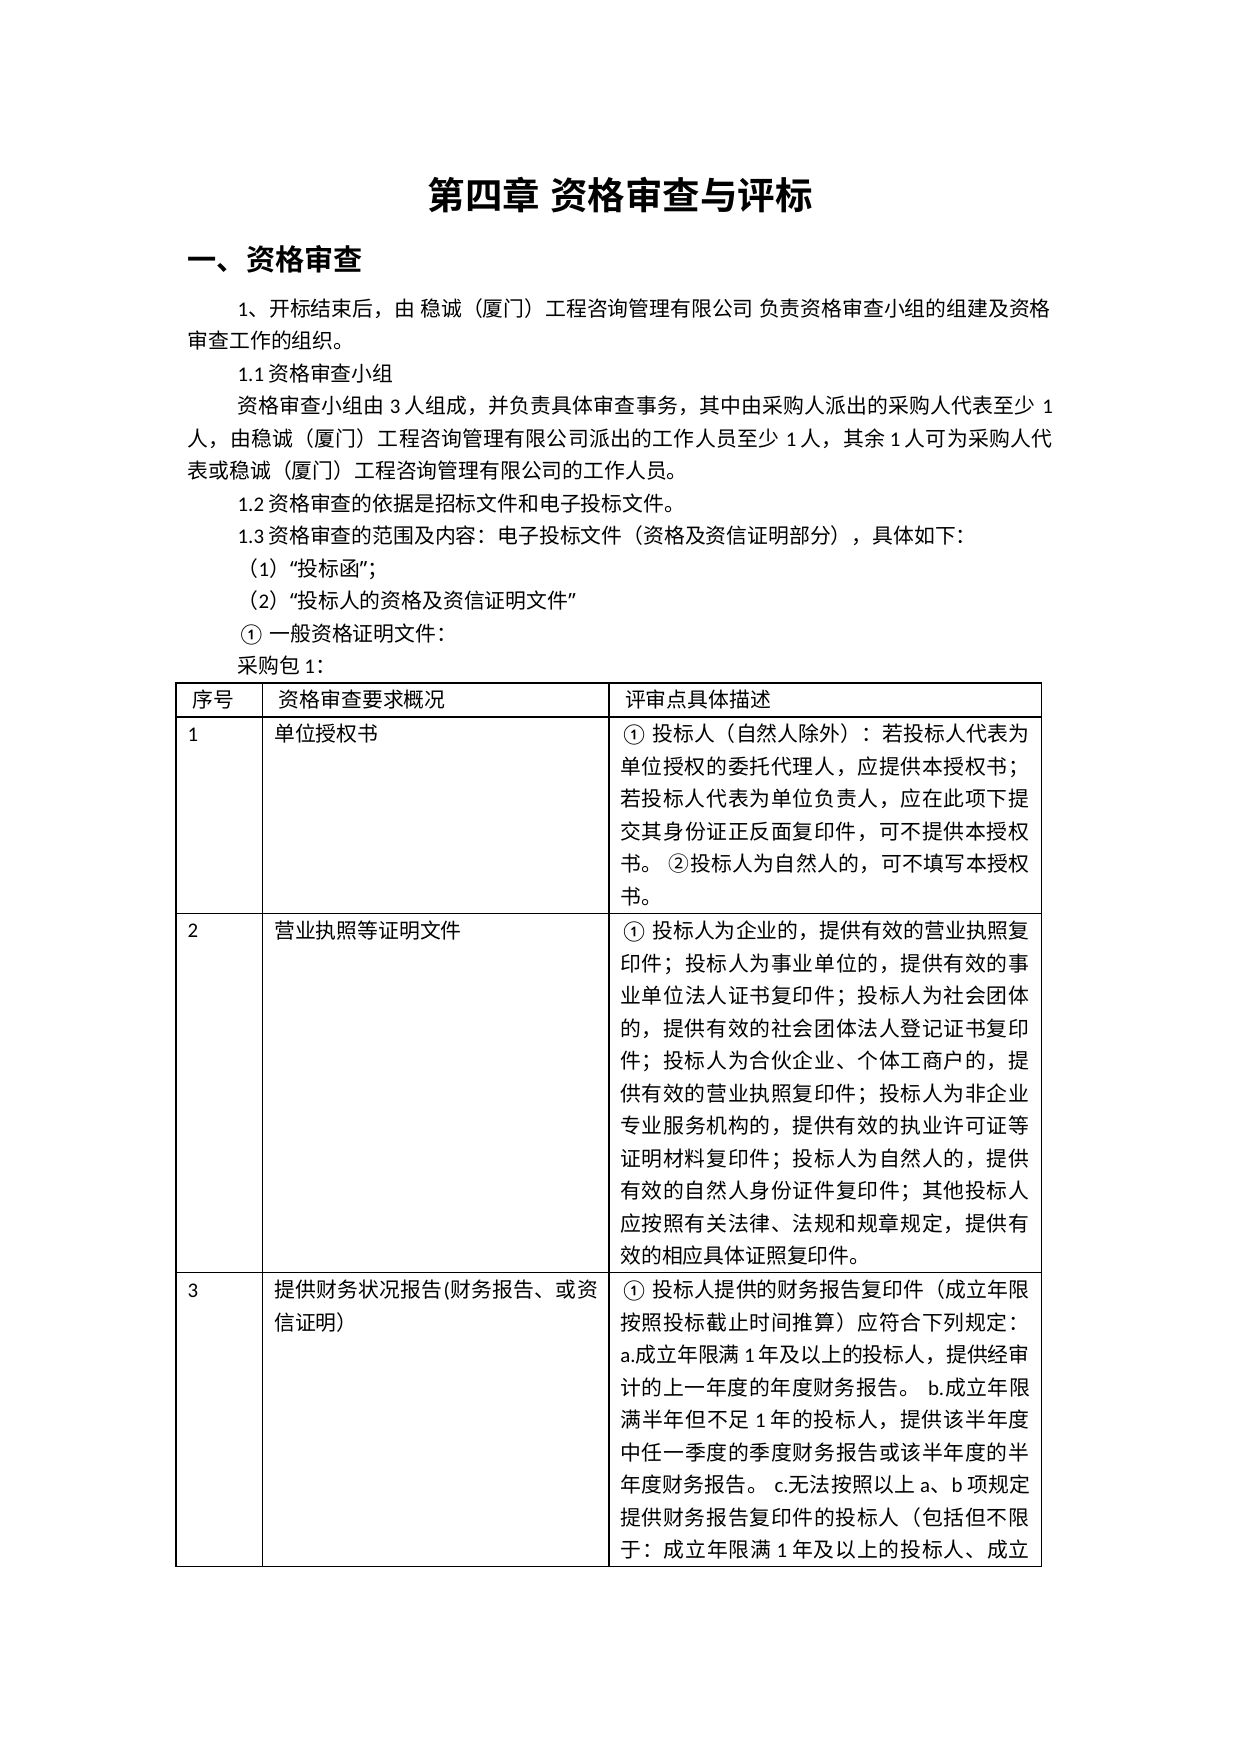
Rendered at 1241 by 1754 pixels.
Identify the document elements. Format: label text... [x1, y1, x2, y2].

table_cell ①投标人为企业的，提供有效的营业执照复印件；投标人为事业单位的，提供有效的事业单位法人证书复印件；投标人为社会团体的，提供有效的社会团体法人登记证书复印件；投标人为合伙企业、个体工商户的，提供有效的营业执照复印件；投标人为非企业专业服务机构的，提供有效的执业许可证等证明材料复印件；投标人为自然人的，提供有效的自然人身份证件复印件；其他投标人应按照有关法律、法规和规章规定，提供有效的相应具体证照复印件。 [610, 914, 1041, 1272]
table_header 评审点具体描述 [610, 684, 1041, 716]
table_cell 单位授权书 [263, 718, 608, 913]
text 一、资格审查 [187, 227, 1053, 292]
table_cell 3 [177, 1273, 262, 1566]
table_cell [263, 1273, 608, 1566]
text 1、开标结束后，由 稳诚（厦门）工程咨询管理有限公司 负责资格审查小组的组建及资格审查工作的组织。 [187, 292, 1053, 357]
text 1.3资格审查的范围及内容：电子投标文件（资格及资信证明部分），具体如下： [187, 519, 1053, 552]
text （2）“投标人的资格及资信证明文件” [187, 584, 1053, 617]
table_cell 营业执照等证明文件 [263, 914, 608, 1272]
text 1.1资格审查小组 [187, 357, 1053, 389]
text 采购包1： [187, 649, 1053, 682]
text （1）“投标函”； [187, 552, 1053, 584]
table_cell ①投标人（自然人除外）：若投标人代表为单位授权的委托代理人，应提供本授权书；若投标人代表为单位负责人，应在此项下提交其身份证正反面复印件，可不提供本授权书。 ②投标人为自然人的，可不填写本授权书。 [610, 718, 1041, 913]
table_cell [610, 1273, 1041, 1566]
table_header 序号 [177, 684, 262, 716]
table_cell 1 [177, 718, 262, 913]
table_header 资格审查要求概况 [263, 684, 608, 716]
text ①一般资格证明文件： [187, 617, 1053, 649]
table_cell 2 [177, 914, 262, 1272]
text 1.2资格审查的依据是招标文件和电子投标文件。 [187, 487, 1053, 519]
text 第四章 资格审查与评标 [187, 162, 1053, 227]
text 资格审查小组由3人组成，并负责具体审查事务，其中由采购人派出的采购人代表至少1人，由稳诚（厦门）工程咨询管理有限公司派出的工作人员至少1人，其余1人可为采购人代表或稳诚（厦门）工程咨询管理有限公司的工作人员。 [187, 389, 1053, 487]
